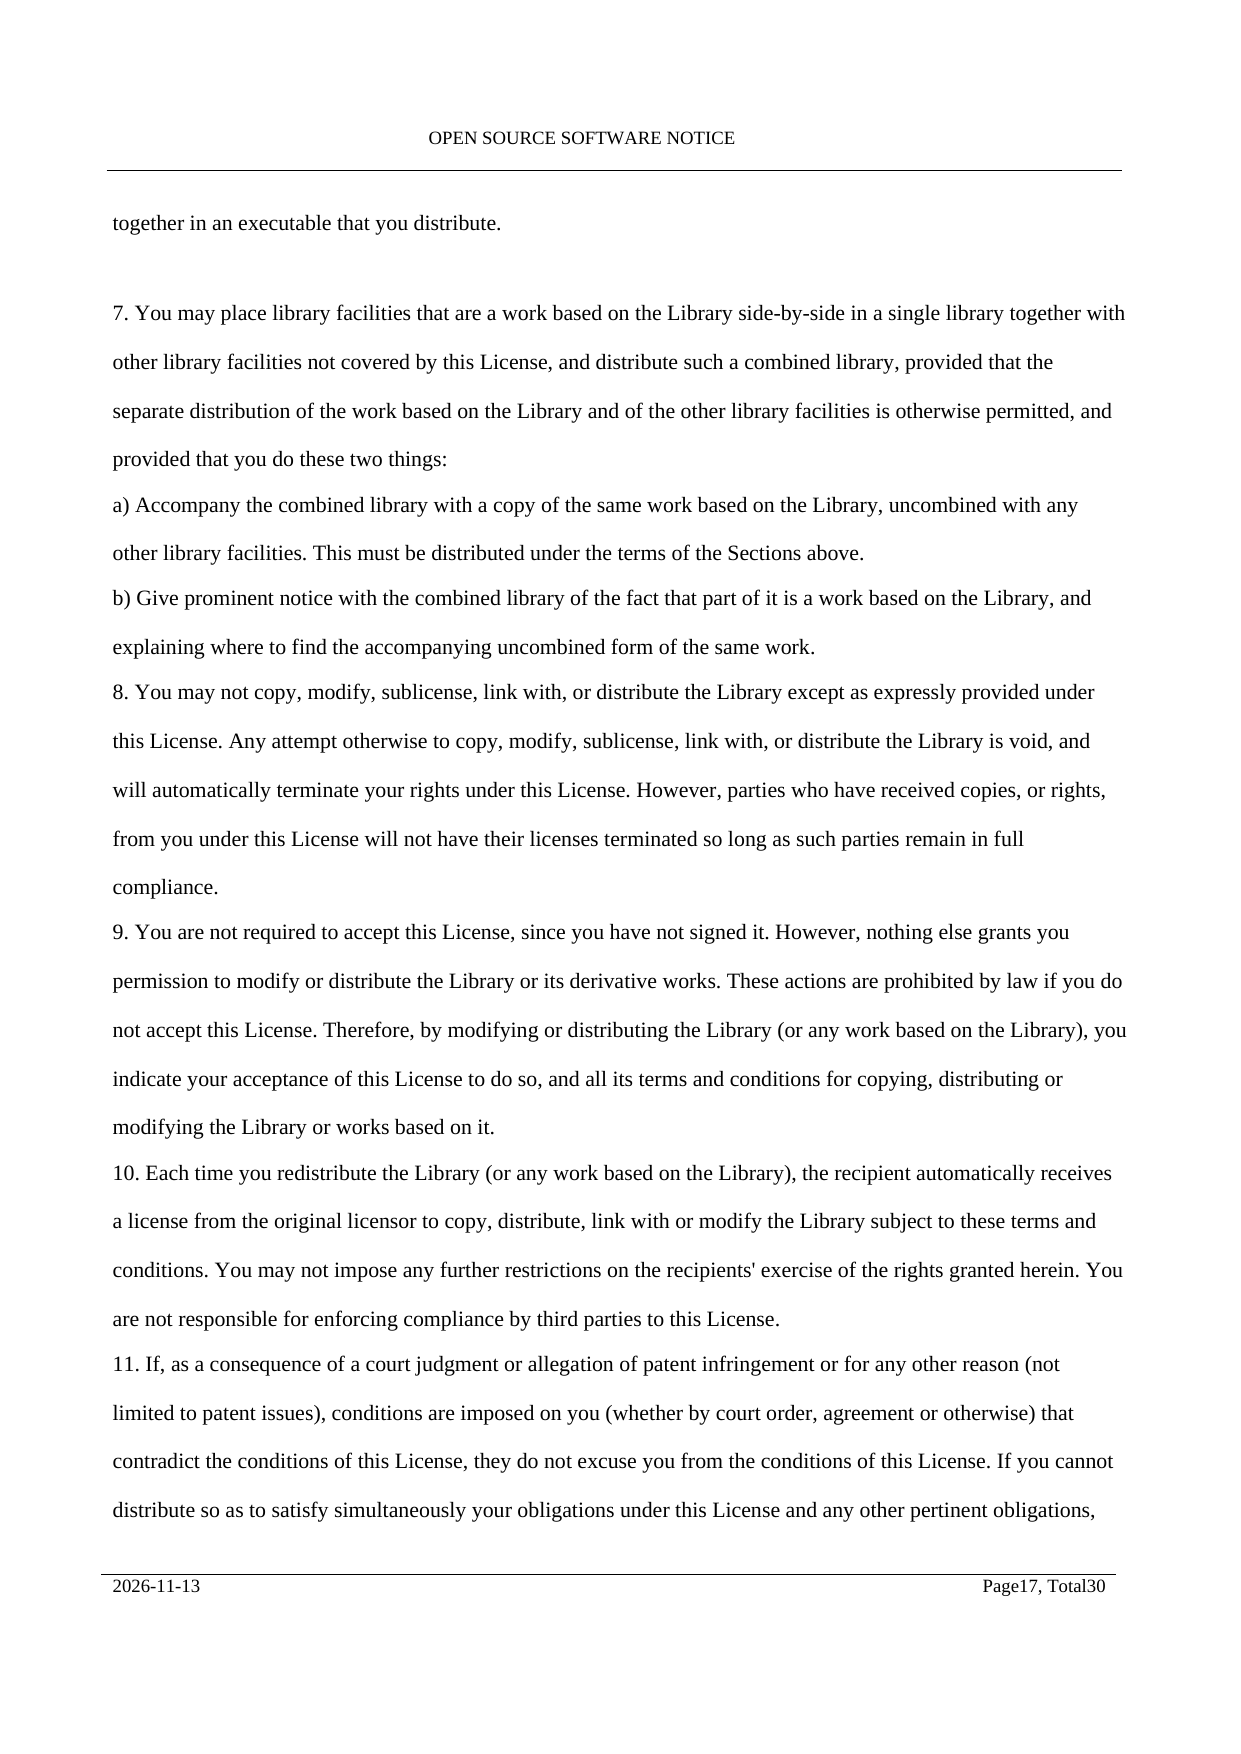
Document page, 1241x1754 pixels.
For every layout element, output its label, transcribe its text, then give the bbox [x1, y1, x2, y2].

text a) Accompany the combined library with a copy of the same work based on the Library, uncombined with any other library facilities. This must be distributed under the terms of the Sections above. [112, 488, 1128, 569]
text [112, 1347, 1128, 1526]
text 7. You may place library facilities that are a work based on the Library side-by-side in a single library together with other library facilities not covered by this License, and distribute such a combined library, provided that the separate distribution of the work based on the Library and of the other library facilities is otherwise permitted, and provided that you do these two things: [112, 297, 1128, 475]
text b) Give prominent notice with the combined library of the fact that part of it is a work based on the Library, and explaining where to find the accompanying uncombined form of the same work. [112, 582, 1128, 663]
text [112, 206, 1128, 239]
text 10. Each time you redistribute the Library (or any work based on the Library), the recipient automatically receives a license from the original licensor to copy, distribute, link with or modify the Library subject to these terms and conditions. You may not impose any further restrictions on the recipients' exercise of the rights granted herein. You are not responsible for enforcing compliance by third parties to this License. [112, 1156, 1128, 1334]
text 8. You may not copy, modify, sublicense, link with, or distribute the Library except as expressly provided under this License. Any attempt otherwise to copy, modify, sublicense, link with, or distribute the Library is void, and will automatically terminate your rights under this License. However, parties who have received copies, or rights, from you under this License will not have their licenses terminated so long as such parties remain in full compliance. [112, 676, 1128, 903]
text 9. You are not required to accept this License, since you have not signed it. However, nothing else grants you permission to modify or distribute the Library or its derivative works. These actions are prohibited by law if you do not accept this License. Therefore, by modifying or distributing the Library (or any work based on the Library), you indicate your acceptance of this License to do so, and all its terms and conditions for copying, distributing or modifying the Library or works based on it. [112, 916, 1128, 1143]
